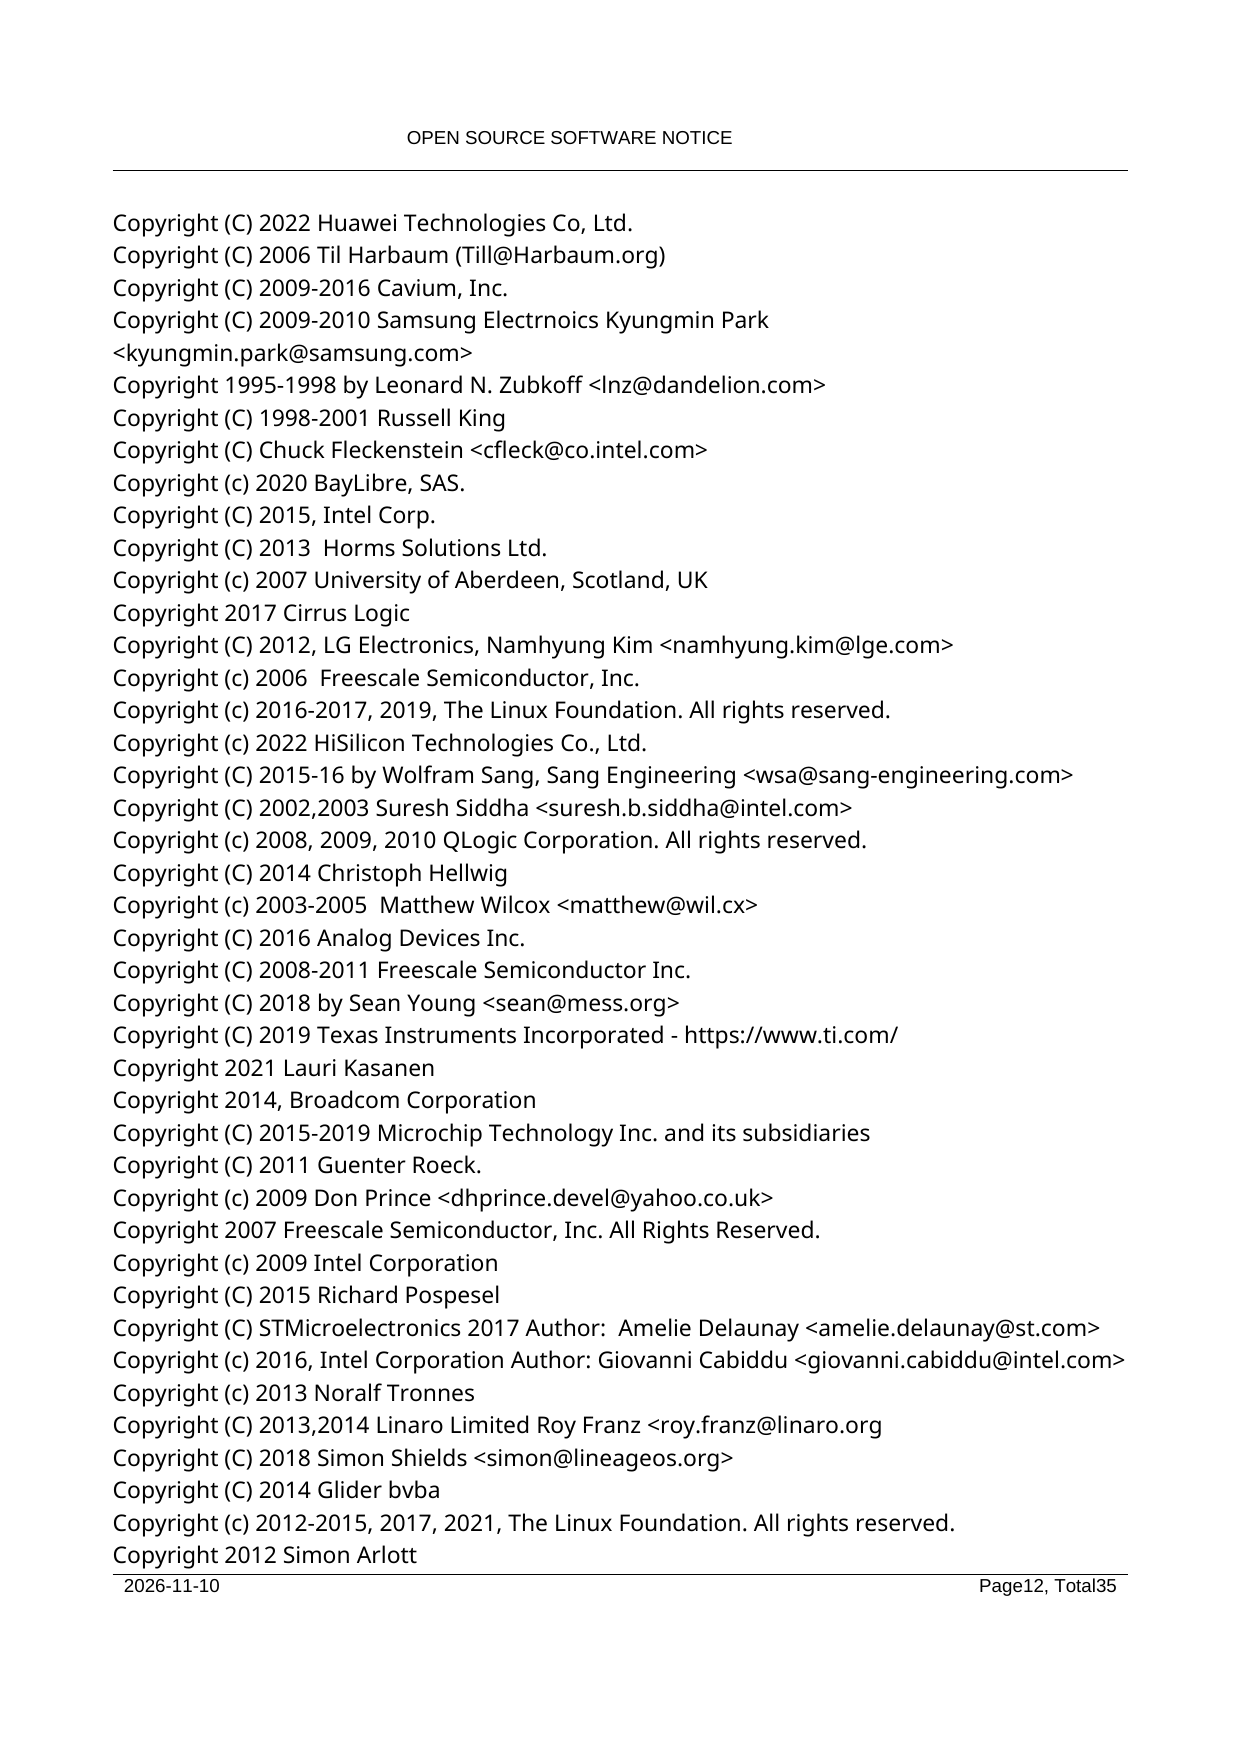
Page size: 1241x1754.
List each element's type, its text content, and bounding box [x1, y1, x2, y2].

text Copyright (C) 2022 Huawei Technologies Co, Ltd. [112, 206, 1128, 239]
text Copyright (C) 2014 Christoph Hellwig [112, 856, 1128, 889]
text Copyright (c) 2012-2015, 2017, 2021, The Linux Foundation. All rights reserved. [112, 1506, 1128, 1539]
text Copyright (C) 2011 Guenter Roeck. [112, 1149, 1128, 1181]
text Copyright (C) 2015, Intel Corp. [112, 499, 1128, 531]
text Copyright (c) 2016-2017, 2019, The Linux Foundation. All rights reserved. [112, 694, 1128, 726]
text Copyright 2021 Lauri Kasanen [112, 1051, 1128, 1084]
text Copyright (c) 2022 HiSilicon Technologies Co., Ltd. [112, 726, 1128, 759]
text Copyright (C) 2018 Simon Shields <simon@lineageos.org> [112, 1441, 1128, 1474]
text Copyright (C) 2009-2016 Cavium, Inc. [112, 271, 1128, 304]
text Copyright 1995-1998 by Leonard N. Zubkoff <lnz@dandelion.com> [112, 369, 1128, 401]
text Copyright (c) 2009 Intel Corporation [112, 1246, 1128, 1279]
text Copyright (C) 2009-2010 Samsung Electrnoics Kyungmin Park <kyungmin.park@samsung.com> [112, 304, 1128, 369]
text Copyright 2017 Cirrus Logic [112, 596, 1128, 629]
text Copyright (C) 2016 Analog Devices Inc. [112, 921, 1128, 954]
text Copyright (c) 2008, 2009, 2010 QLogic Corporation. All rights reserved. [112, 824, 1128, 856]
text Copyright (c) 2007 University of Aberdeen, Scotland, UK [112, 564, 1128, 596]
text Copyright (c) 2020 BayLibre, SAS. [112, 466, 1128, 499]
text Copyright (C) 2013,2014 Linaro Limited Roy Franz <roy.franz@linaro.org [112, 1409, 1128, 1441]
text Copyright (C) 2012, LG Electronics, Namhyung Kim <namhyung.kim@lge.com> [112, 629, 1128, 661]
text Copyright (c) 2003-2005 Matthew Wilcox <matthew@wil.cx> [112, 889, 1128, 921]
text Copyright (C) 2018 by Sean Young <sean@mess.org> [112, 986, 1128, 1019]
text Copyright (c) 2006 Freescale Semiconductor, Inc. [112, 661, 1128, 694]
text Copyright (c) 2013 Noralf Tronnes [112, 1376, 1128, 1409]
text Copyright (C) 2013 Horms Solutions Ltd. [112, 531, 1128, 564]
text Copyright 2007 Freescale Semiconductor, Inc. All Rights Reserved. [112, 1214, 1128, 1246]
text Copyright (C) 2006 Til Harbaum (Till@Harbaum.org) [112, 239, 1128, 271]
text Copyright (C) 2015-16 by Wolfram Sang, Sang Engineering <wsa@sang-engineering.com> [112, 759, 1128, 791]
text Copyright (c) 2009 Don Prince <dhprince.devel@yahoo.co.uk> [112, 1181, 1128, 1214]
text Copyright 2014, Broadcom Corporation [112, 1084, 1128, 1116]
text Copyright 2012 Simon Arlott [112, 1539, 1128, 1571]
text Copyright (C) 2002,2003 Suresh Siddha <suresh.b.siddha@intel.com> [112, 791, 1128, 824]
text Copyright (C) STMicroelectronics 2017 Author: Amelie Delaunay <amelie.delaunay@st.com> [112, 1311, 1128, 1344]
text Copyright (C) 2015 Richard Pospesel [112, 1279, 1128, 1311]
text Copyright (C) 2014 Glider bvba [112, 1474, 1128, 1506]
text Copyright (C) Chuck Fleckenstein <cfleck@co.intel.com> [112, 434, 1128, 466]
text Copyright (C) 1998-2001 Russell King [112, 401, 1128, 434]
text Copyright (C) 2019 Texas Instruments Incorporated - https://www.ti.com/ [112, 1019, 1128, 1051]
text Copyright (C) 2008-2011 Freescale Semiconductor Inc. [112, 954, 1128, 986]
text Copyright (c) 2016, Intel Corporation Author: Giovanni Cabiddu <giovanni.cabiddu@intel.com> [112, 1344, 1128, 1376]
text Copyright (C) 2015-2019 Microchip Technology Inc. and its subsidiaries [112, 1116, 1128, 1149]
